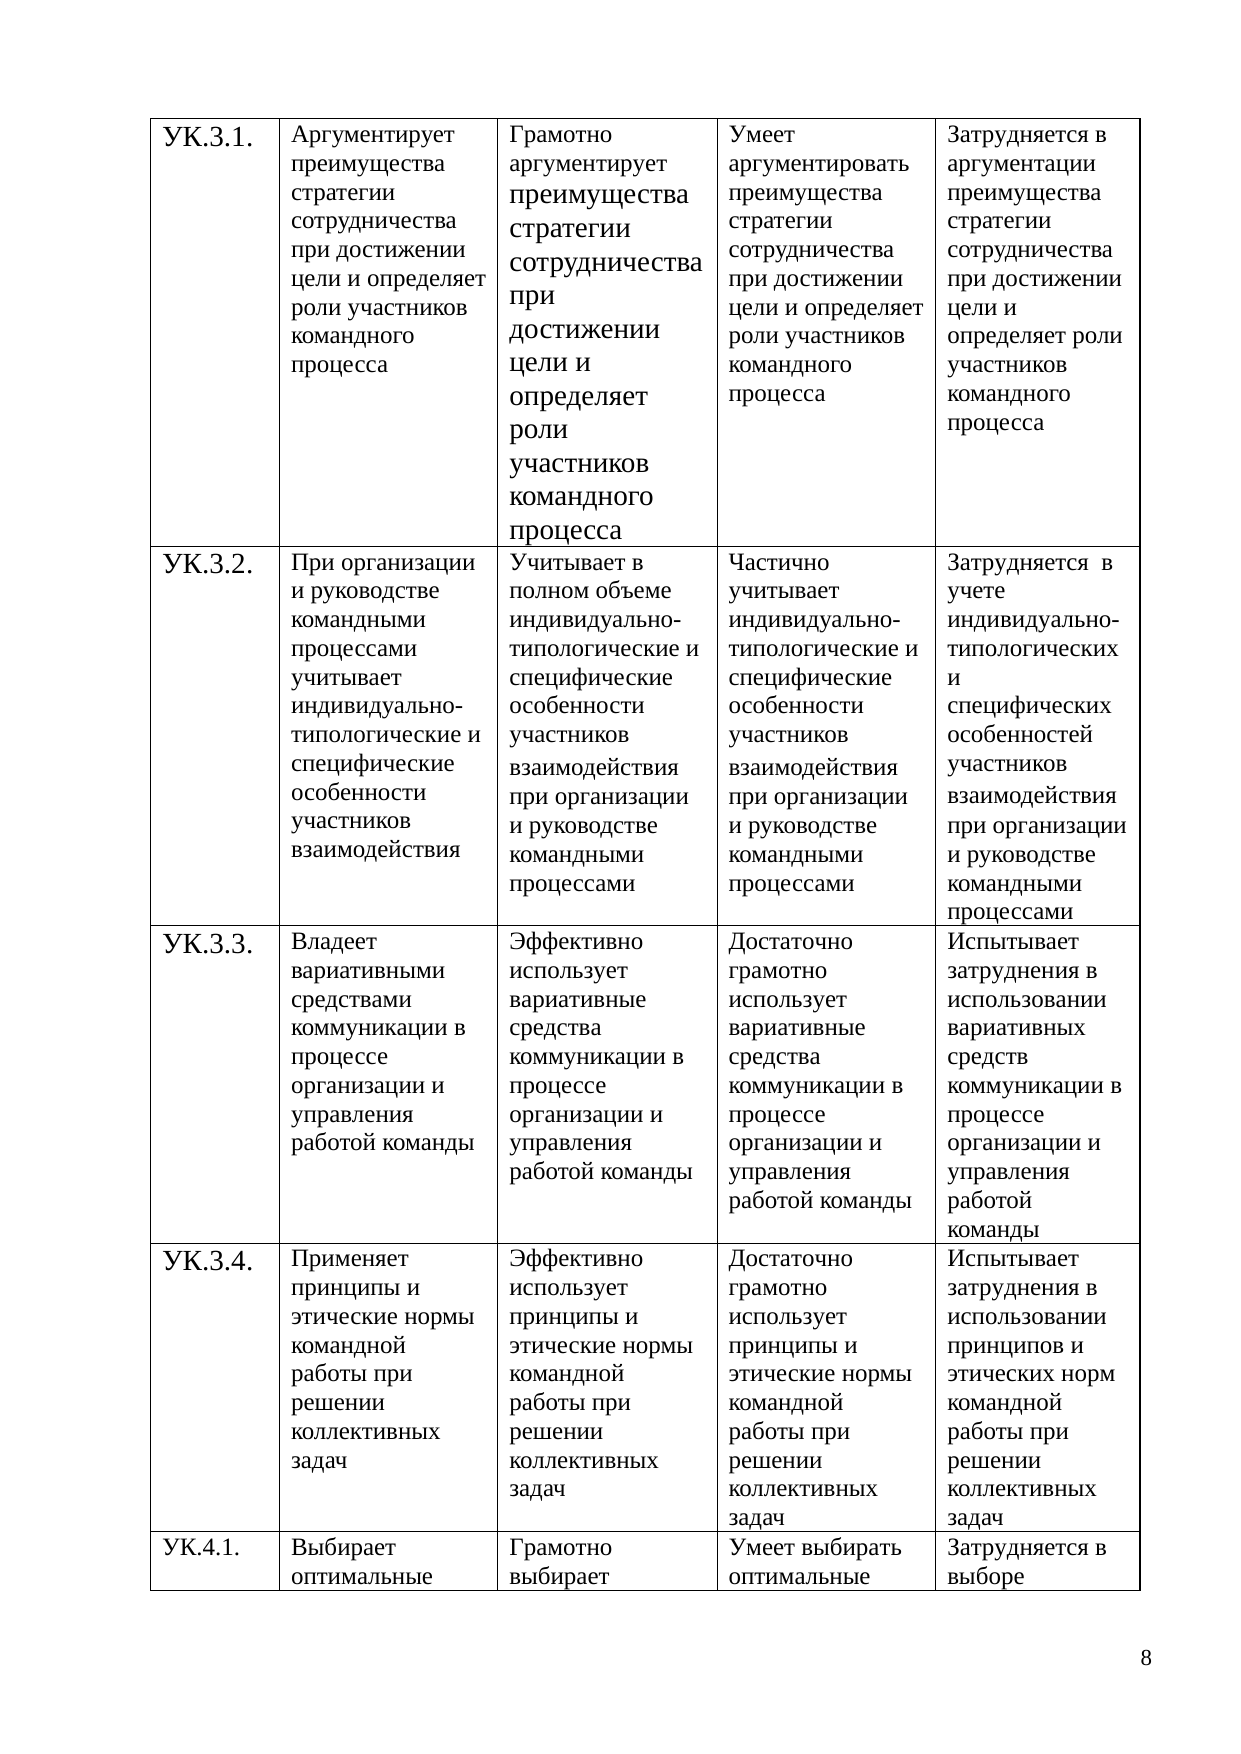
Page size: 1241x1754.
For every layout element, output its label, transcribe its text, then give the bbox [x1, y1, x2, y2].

table_cell Частично учитывает индивидуально-типологические и специфические особенности участников взаимодействия при организации и руководстве командными процессами [718, 547, 935, 925]
table_cell Достаточно грамотно использует принципы и этические нормы командной работы при решении коллективных задач [718, 1244, 935, 1531]
table_cell Грамотно аргументирует преимущества стратегии сотрудничества при достижении цели и определяет роли участников командного процесса [498, 119, 717, 546]
table_cell Испытывает затруднения в использовании принципов и этических норм командной работы при решении коллективных задач [936, 1244, 1139, 1531]
table_cell Применяет принципы и этические нормы командной работы при решении коллективных задач [280, 1244, 497, 1531]
table_cell Умеет аргументировать преимущества стратегии сотрудничества при достижении цели и определяет роли участников командного процесса [718, 119, 935, 546]
table_cell Испытывает затруднения в использовании вариативных средств коммуникации в процессе организации и управления работой команды [936, 926, 1139, 1242]
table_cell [718, 1532, 935, 1589]
table_cell Достаточно грамотно использует вариативные средства коммуникации в процессе организации и управления работой команды [718, 926, 935, 1242]
table_cell УК.3.2. [151, 547, 279, 925]
table_cell При организации и руководстве командными процессами учитывает индивидуально-типологические и специфические особенности участников взаимодействия [280, 547, 497, 925]
table_cell УК.3.4. [151, 1244, 279, 1531]
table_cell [280, 1532, 497, 1589]
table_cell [936, 1532, 1139, 1589]
table_cell Владеет вариативными средствами коммуникации в процессе организации и управления работой команды [280, 926, 497, 1242]
table_cell УК.3.3. [151, 926, 279, 1242]
table_cell Аргументирует преимущества стратегии сотрудничества при достижении цели и определяет роли участников командного процесса [280, 119, 497, 546]
table_cell Затрудняется в аргументации преимущества стратегии сотрудничества при достижении цели и определяет роли участников командного процесса [936, 119, 1139, 546]
table_cell Эффективно использует принципы и этические нормы командной работы при решении коллективных задач [498, 1244, 717, 1531]
table_cell УК.3.1. [151, 119, 279, 546]
table_cell Эффективно использует вариативные средства коммуникации в процессе организации и управления работой команды [498, 926, 717, 1242]
table_cell Учитывает в полном объеме индивидуально-типологические и специфические особенности участников взаимодействия при организации и руководстве командными процессами [498, 547, 717, 925]
table_cell Затрудняется в учете индивидуально-типологических и специфических особенностей участников взаимодействия при организации и руководстве командными процессами [936, 547, 1139, 925]
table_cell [498, 1532, 717, 1589]
table_cell УК.4.1. [151, 1532, 279, 1589]
